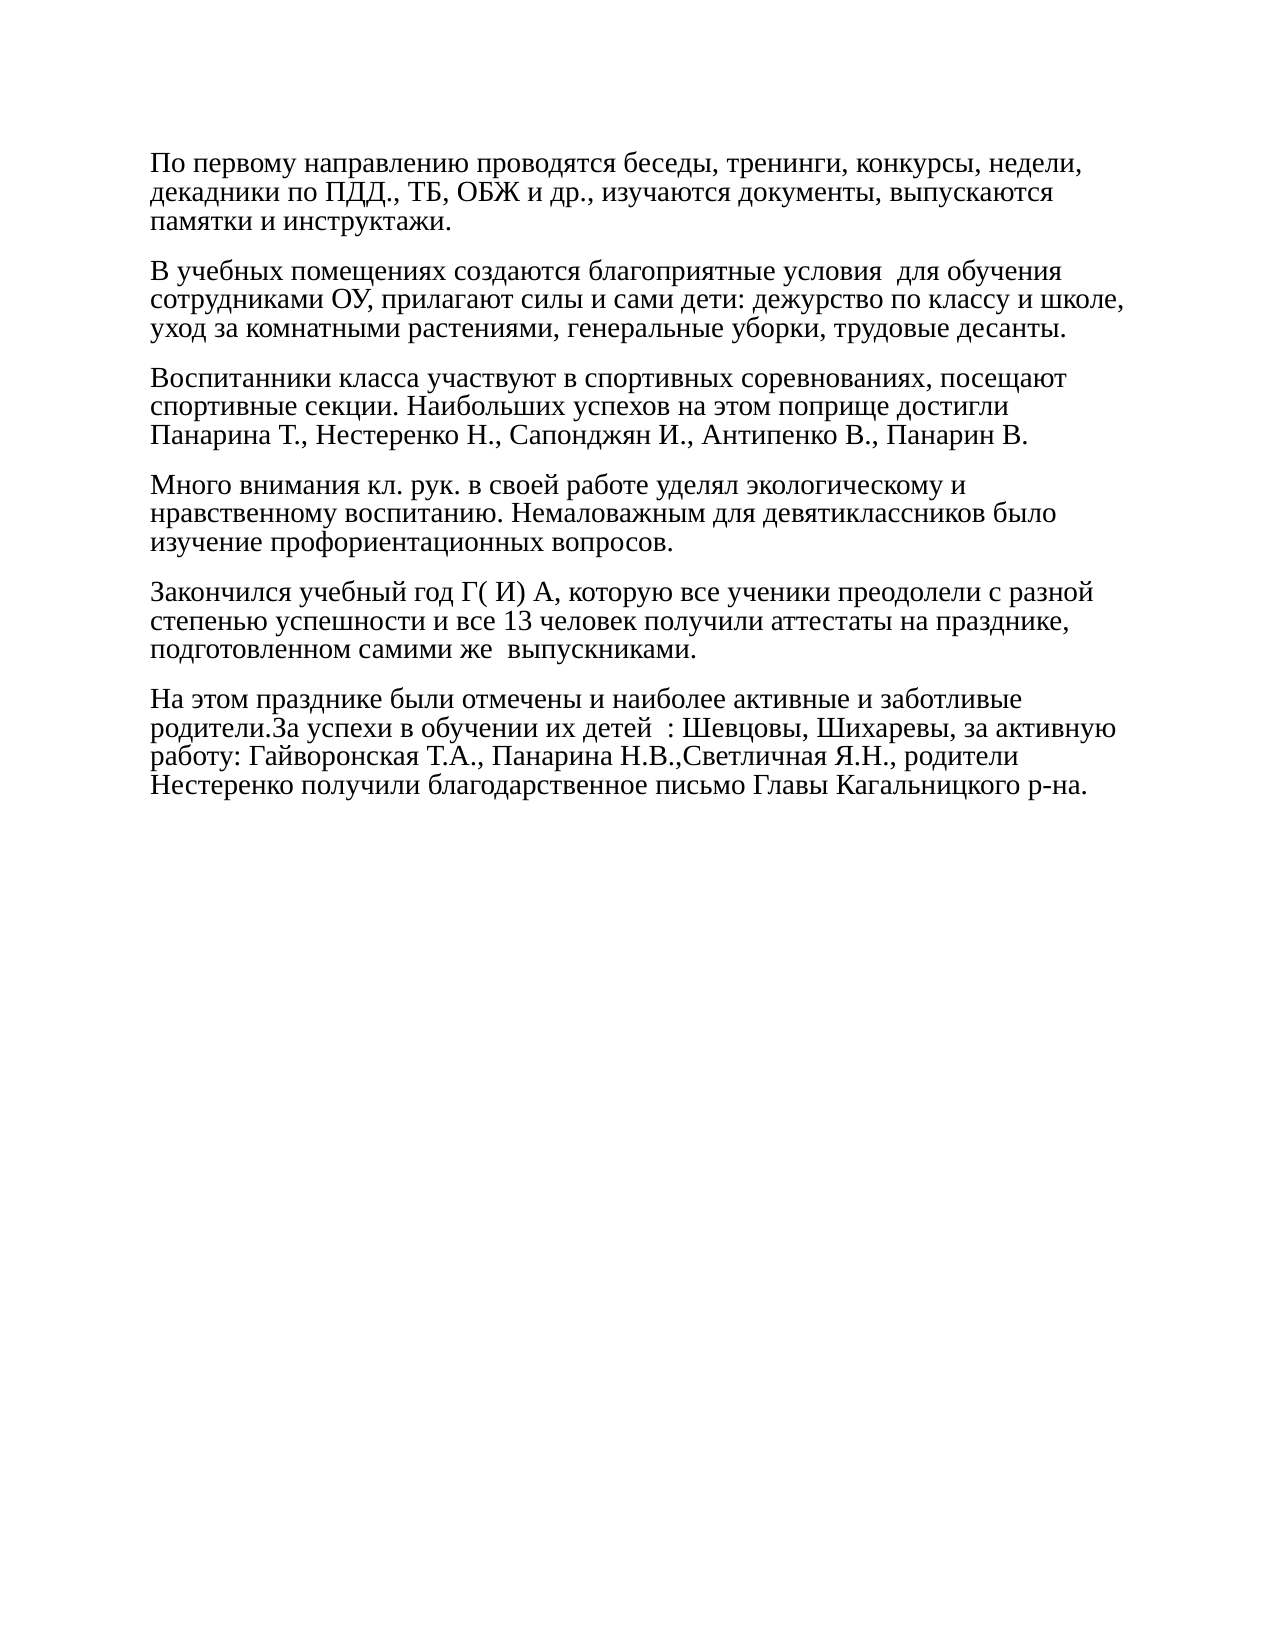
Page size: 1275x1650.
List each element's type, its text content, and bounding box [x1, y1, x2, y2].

text В учебных помещениях создаются благоприятные условия для обучения сотрудниками ОУ, прилагают силы и сами дети: дежурство по классу и школе, уход за комнатными растениями, генеральные уборки, трудовые десанты. [150, 257, 1125, 343]
text По первому направлению проводятся беседы, тренинги, конкурсы, недели, декадники по ПДД., ТБ, ОБЖ и др., изучаются документы, выпускаются памятки и инструктажи. [150, 150, 1125, 236]
text Воспитанники класса участвуют в спортивных соревнованиях, посещают спортивные секции. Наибольших успехов на этом поприще достигли Панарина Т., Нестеренко Н., Сапонджян И., Антипенко В., Панарин В. [150, 364, 1125, 450]
text На этом празднике были отмечены и наиболее активные и заботливые родители.За успехи в обучении их детей : Шевцовы, Шихаревы, за активную работу: Гайворонская Т.А., Панарина Н.В.,Светличная Я.Н., родители Нестеренко получили благодарственное письмо Главы Кагальницкого р-на. [150, 685, 1125, 800]
text Много внимания кл. рук. в своей работе уделял экологическому и нравственному воспитанию. Немаловажным для девятиклассников было изучение профориентационных вопросов. [150, 471, 1125, 557]
text Закончился учебный год Г( И) А, которую все ученики преодолели с разной степенью успешности и все 13 человек получили аттестаты на празднике, подготовленном самими же выпускниками. [150, 578, 1125, 664]
